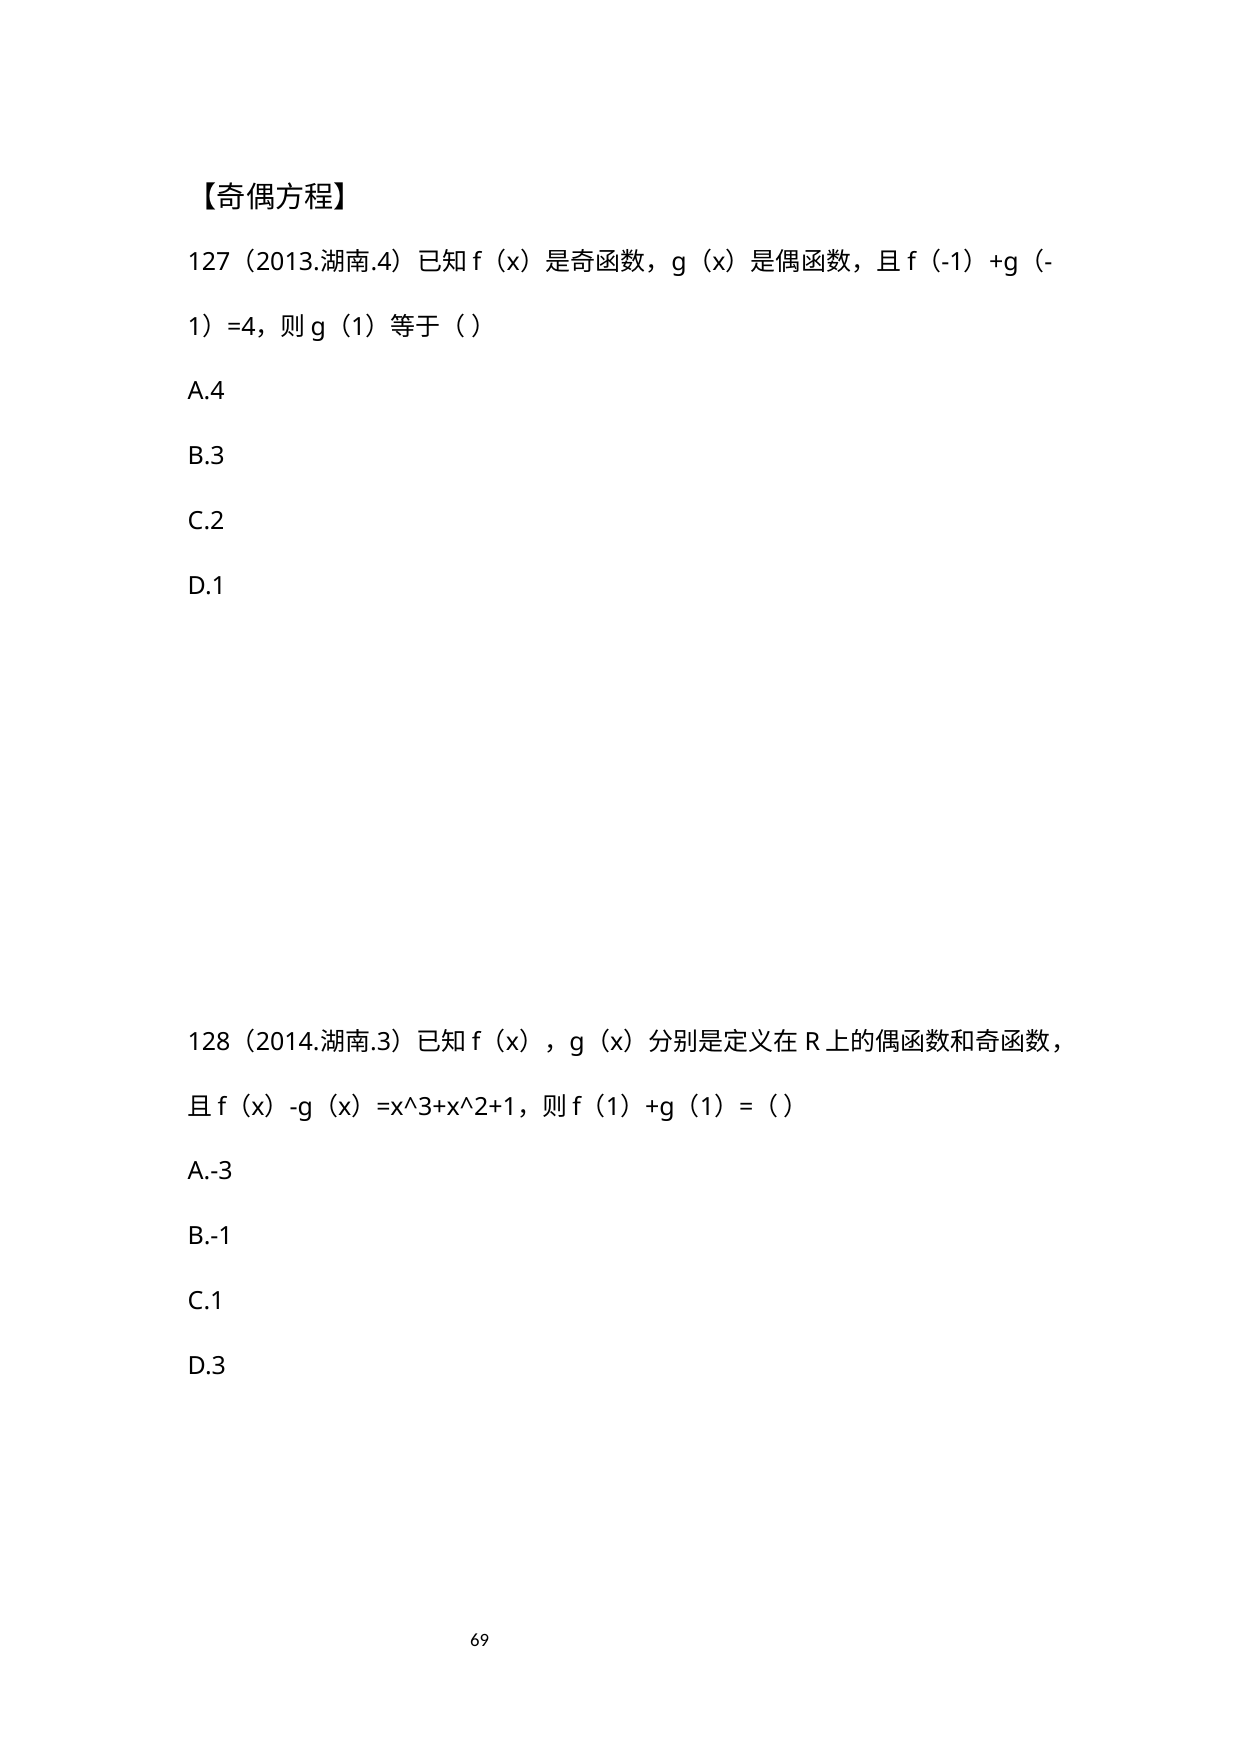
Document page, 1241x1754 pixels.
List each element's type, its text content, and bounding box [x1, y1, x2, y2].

list 128（2014.湖南.3）已知f（x），g（x）分别是定义在R上的偶函数和奇函数，且f（x）-g（x）=x^3+x^2+1，则f（1）+g（1）=（ ） [187, 1007, 1053, 1137]
list 127（2013.湖南.4）已知f（x）是奇函数，g（x）是偶函数，且f（-1）+g（-1）=4，则g（1）等于（ ） [187, 227, 1053, 357]
list D.1 [187, 552, 1053, 617]
list B.-1 [187, 1202, 1053, 1267]
list 【奇偶方程】 [187, 162, 1053, 227]
list B.3 [187, 422, 1053, 487]
list D.3 [187, 1332, 1053, 1397]
list C.1 [187, 1267, 1053, 1332]
list A.4 [187, 357, 1053, 422]
list A.-3 [187, 1137, 1053, 1202]
list C.2 [187, 487, 1053, 552]
